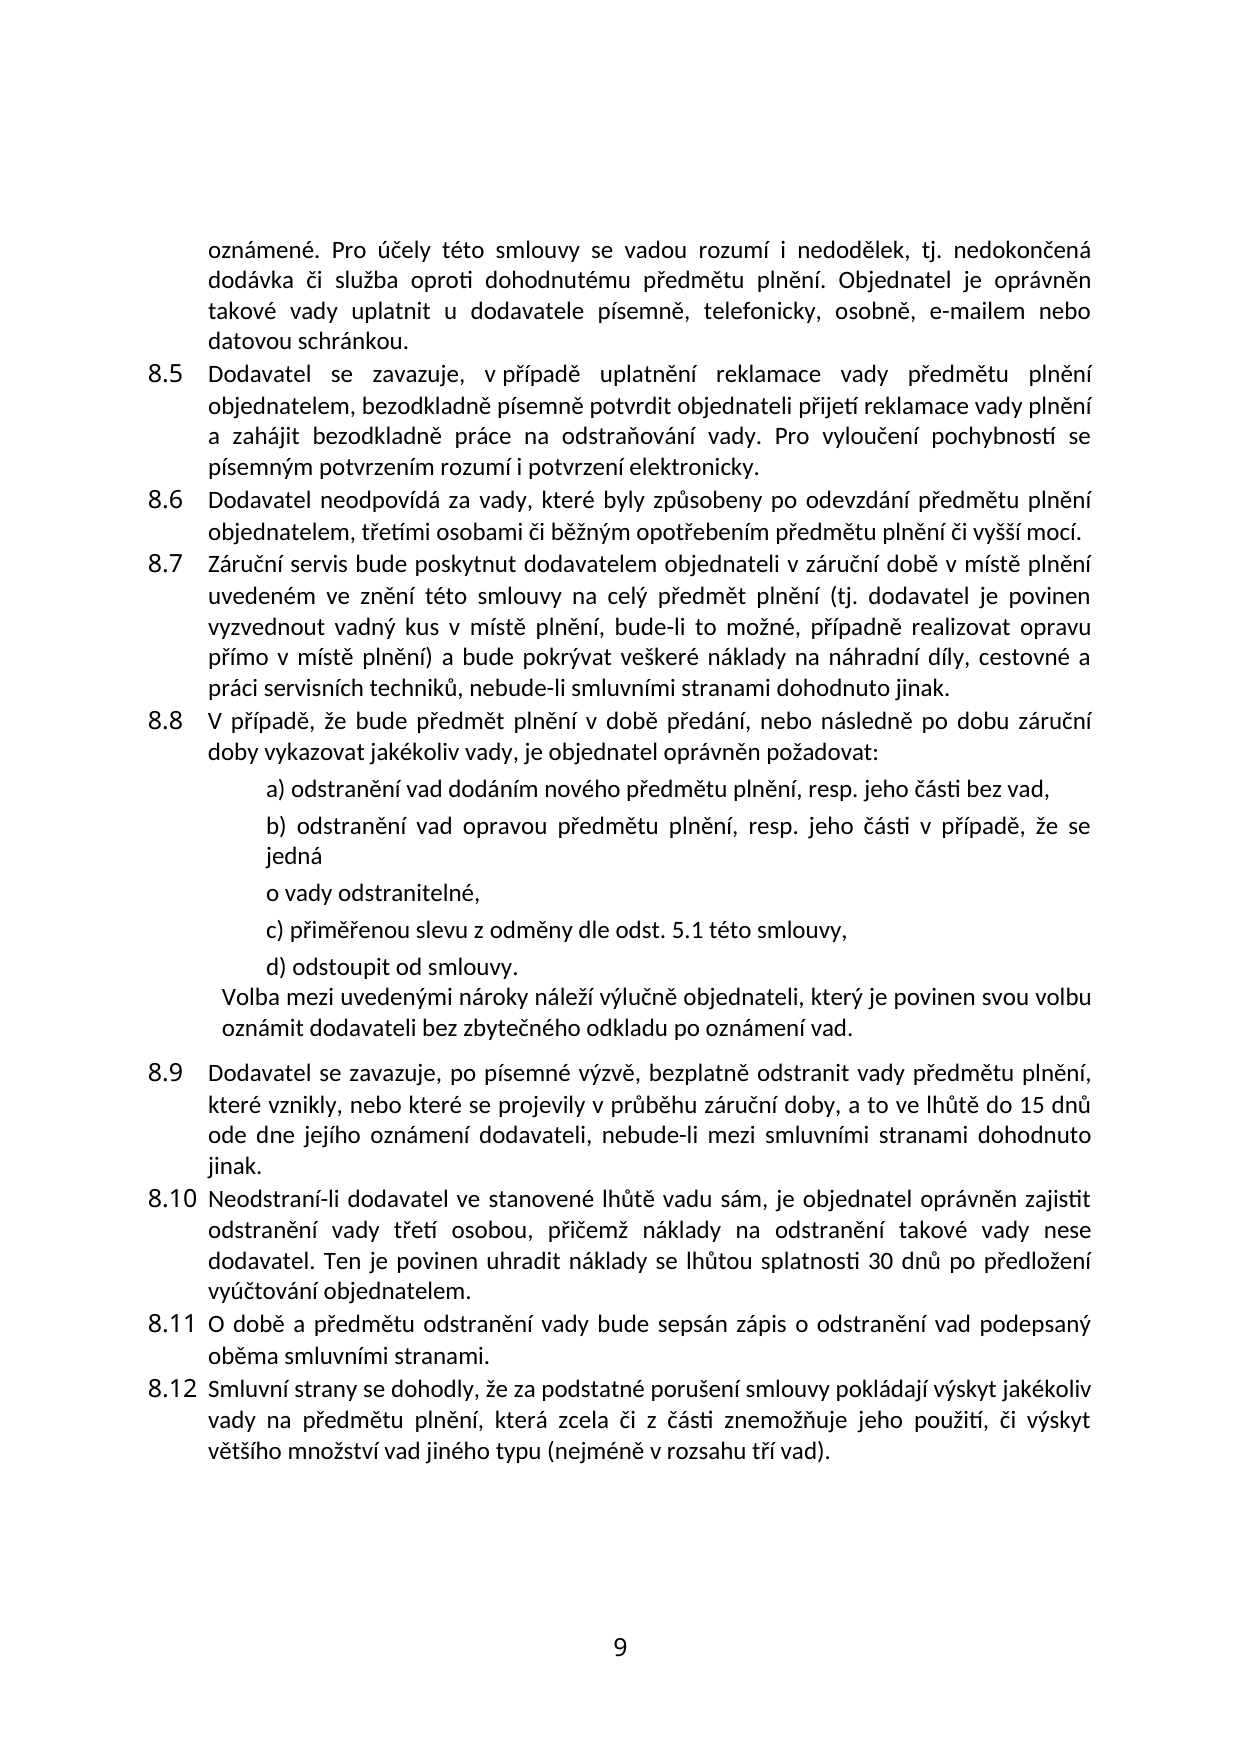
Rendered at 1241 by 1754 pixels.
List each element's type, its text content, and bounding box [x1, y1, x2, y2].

text Volba mezi uvedenými nároky náleží výlučně objednateli, který je povinen svou volbu oznámit dodavateli bez zbytečného odkladu po oznámení vad. [222, 981, 1092, 1042]
text Záruční servis bude poskytnut dodavatelem objednateli v záruční době v místě plnění uvedeném ve znění této smlouvy na celý předmět plnění (tj. dodavatel je povinen vyzvednout vadný kus v místě plnění, bude-li to možné, případně realizovat opravu přímo v místě plnění) a bude pokrývat veškeré náklady na náhradní díly, cestovné a práci servisních techniků, nebude-li smluvními stranami dohodnuto jinak. [148, 546, 1092, 702]
text o vady odstranitelné, [266, 877, 1092, 908]
text Dodavatel se zavazuje, po písemné výzvě, bezplatně odstranit vady předmětu plnění, které vznikly, nebo které se projevily v průběhu záruční doby, a to ve lhůtě do 15 dnů ode dne jejího oznámení dodavateli, nebude-li mezi smluvními stranami dohodnuto jinak. [148, 1055, 1092, 1180]
text O době a předmětu odstranění vady bude sepsán zápis o odstranění vad podepsaný oběma smluvními stranami. [148, 1306, 1092, 1371]
text Dodavatel se zavazuje, v případě uplatnění reklamace vady předmětu plnění objednatelem, bezodkladně písemně potvrdit objednateli přijetí reklamace vady plnění a zahájit bezodkladně práce na odstraňování vady. Pro vyloučení pochybností se písemným potvrzením rozumí i potvrzení elektronicky. [148, 356, 1092, 482]
text V případě, že bude předmět plnění v době předání, nebo následně po dobu záruční doby vykazovat jakékoliv vady, je objednatel oprávněn požadovat: [148, 702, 1092, 767]
text d) odstoupit od smlouvy. [266, 951, 1092, 981]
text Smluvní strany se dohodly, že za podstatné porušení smlouvy pokládají výskyt jakékoliv vady na předmětu plnění, která zcela či z části znemožňuje jeho použití, či výskyt většího množství vad jiného typu (nejméně v rozsahu tří vad). [148, 1371, 1092, 1466]
text Neodstraní-li dodavatel ve stanovené lhůtě vadu sám, je objednatel oprávněn zajistit odstranění vady třetí osobou, přičemž náklady na odstranění takové vady nese dodavatel. Ten je povinen uhradit náklady se lhůtou splatnosti 30 dnů po předložení vyúčtování objednatelem. [148, 1180, 1092, 1306]
text b) odstranění vad opravou předmětu plnění, resp. jeho části v případě, že se jedná [266, 810, 1092, 871]
text a) odstranění vad dodáním nového předmětu plnění, resp. jeho části bez vad, [266, 773, 1092, 804]
text Dodavatel neodpovídá za vady, které byly způsobeny po odevzdání předmětu plnění objednatelem, třetími osobami či běžným opotřebením předmětu plnění či vyšší mocí. [148, 482, 1092, 546]
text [148, 234, 1092, 356]
text c) přiměřenou slevu z odměny dle odst. 5.1 této smlouvy, [266, 914, 1092, 944]
